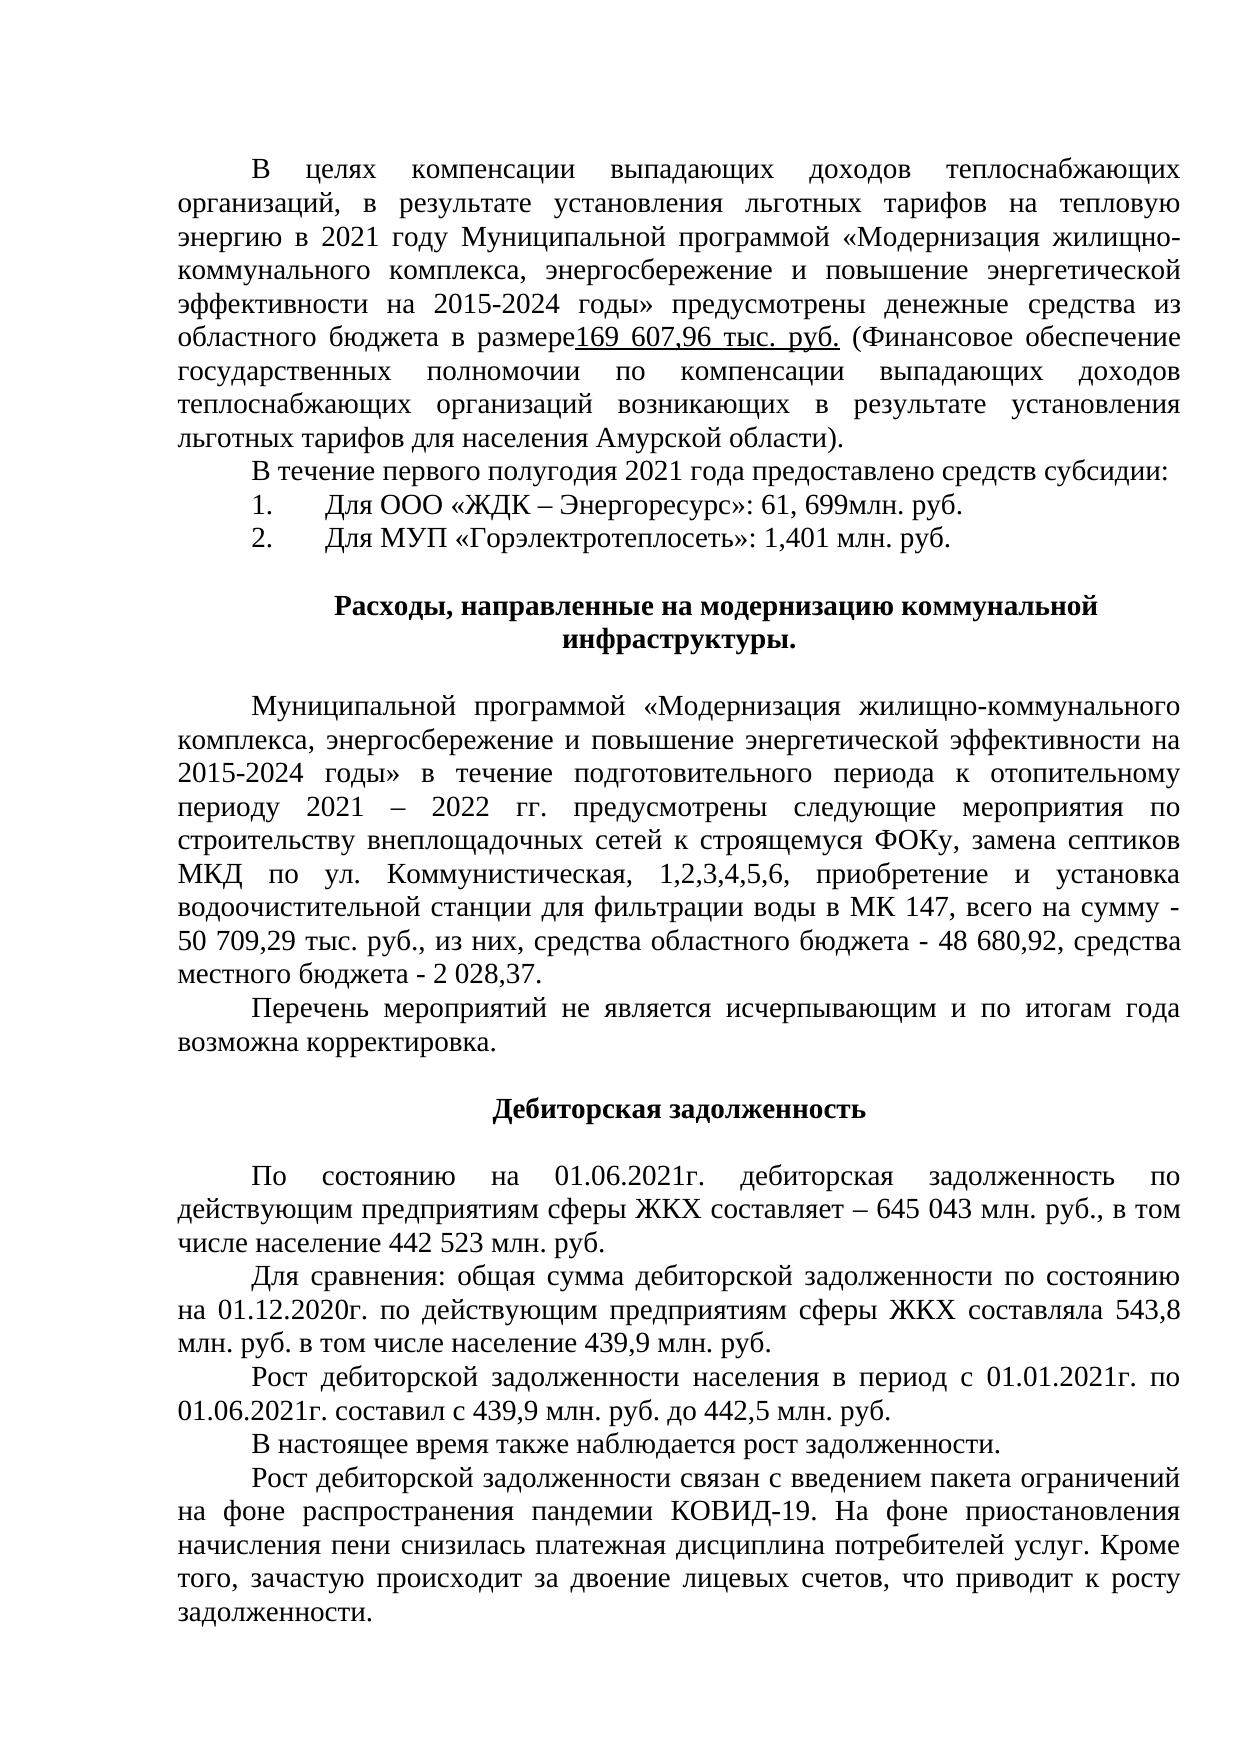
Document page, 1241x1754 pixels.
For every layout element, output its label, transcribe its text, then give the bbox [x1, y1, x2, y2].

text В течение первого полугодия 2021 года предоставлено средств субсидии: [177, 453, 1181, 487]
text По состоянию на 01.06.2021г. дебиторская задолженность по действующим предприятиям сферы ЖКХ составляет – 645 043 млн. руб., в том числе население 442 523 млн. руб. [177, 1158, 1181, 1258]
text Рост дебиторской задолженности связан с введением пакета ограничений на фоне распространения пандемии КОВИД-19. На фоне приостановления начисления пени снизилась платежная дисциплина потребителей услуг. Кроме того, зачастую происходит за двоение лицевых счетов, что приводит к росту задолженности. [177, 1460, 1181, 1627]
list Для МУП «Горэлектротеплосеть»: 1,401 млн. руб. [177, 521, 1181, 554]
list Для ООО «ЖДК – Энергоресурс»: 61, 699млн. руб. [177, 487, 1181, 521]
text Перечень мероприятий не является исчерпывающим и по итогам года возможна корректировка. [177, 990, 1181, 1057]
text Дебиторская задолженность [177, 1091, 1181, 1124]
text Рост дебиторской задолженности населения в период с 01.01.2021г. по 01.06.2021г. составил с 439,9 млн. руб. до 442,5 млн. руб. [177, 1359, 1181, 1426]
text Для сравнения: общая сумма дебиторской задолженности по состоянию на 01.12.2020г. по действующим предприятиям сферы ЖКХ составляла 543,8 млн. руб. в том числе население 439,9 млн. руб. [177, 1258, 1181, 1359]
text В целях компенсации выпадающих доходов теплоснабжающих организаций, в результате установления льготных тарифов на тепловую энергию в 2021 году Муниципальной программой «Модернизация жилищно-коммунального комплекса, энергосбережение и повышение энергетической эффективности на 2015-2024 годы» предусмотрены денежные средства из областного бюджета в размере169 607,96 тыс. руб. (Финансовое обеспечение государственных полномочии по компенсации выпадающих доходов теплоснабжающих организаций возникающих в результате установления льготных тарифов для населения Амурской области). [177, 152, 1181, 453]
text В настоящее время также наблюдается рост задолженности. [177, 1426, 1181, 1460]
text Расходы, направленные на модернизацию коммунальной инфраструктуры. [177, 588, 1181, 655]
text Муниципальной программой «Модернизация жилищно-коммунального комплекса, энергосбережение и повышение энергетической эффективности на 2015-2024 годы» в течение подготовительного периода к отопительному периоду 2021 – 2022 гг. предусмотрены следующие мероприятия по строительству внеплощадочных сетей к строящемуся ФОКу, замена септиков МКД по ул. Коммунистическая, 1,2,3,4,5,6, приобретение и установка водоочистительной станции для фильтрации воды в МК 147, всего на сумму - 50 709,29 тыс. руб., из них, средства областного бюджета - 48 680,92, средства местного бюджета - 2 028,37. [177, 688, 1181, 990]
